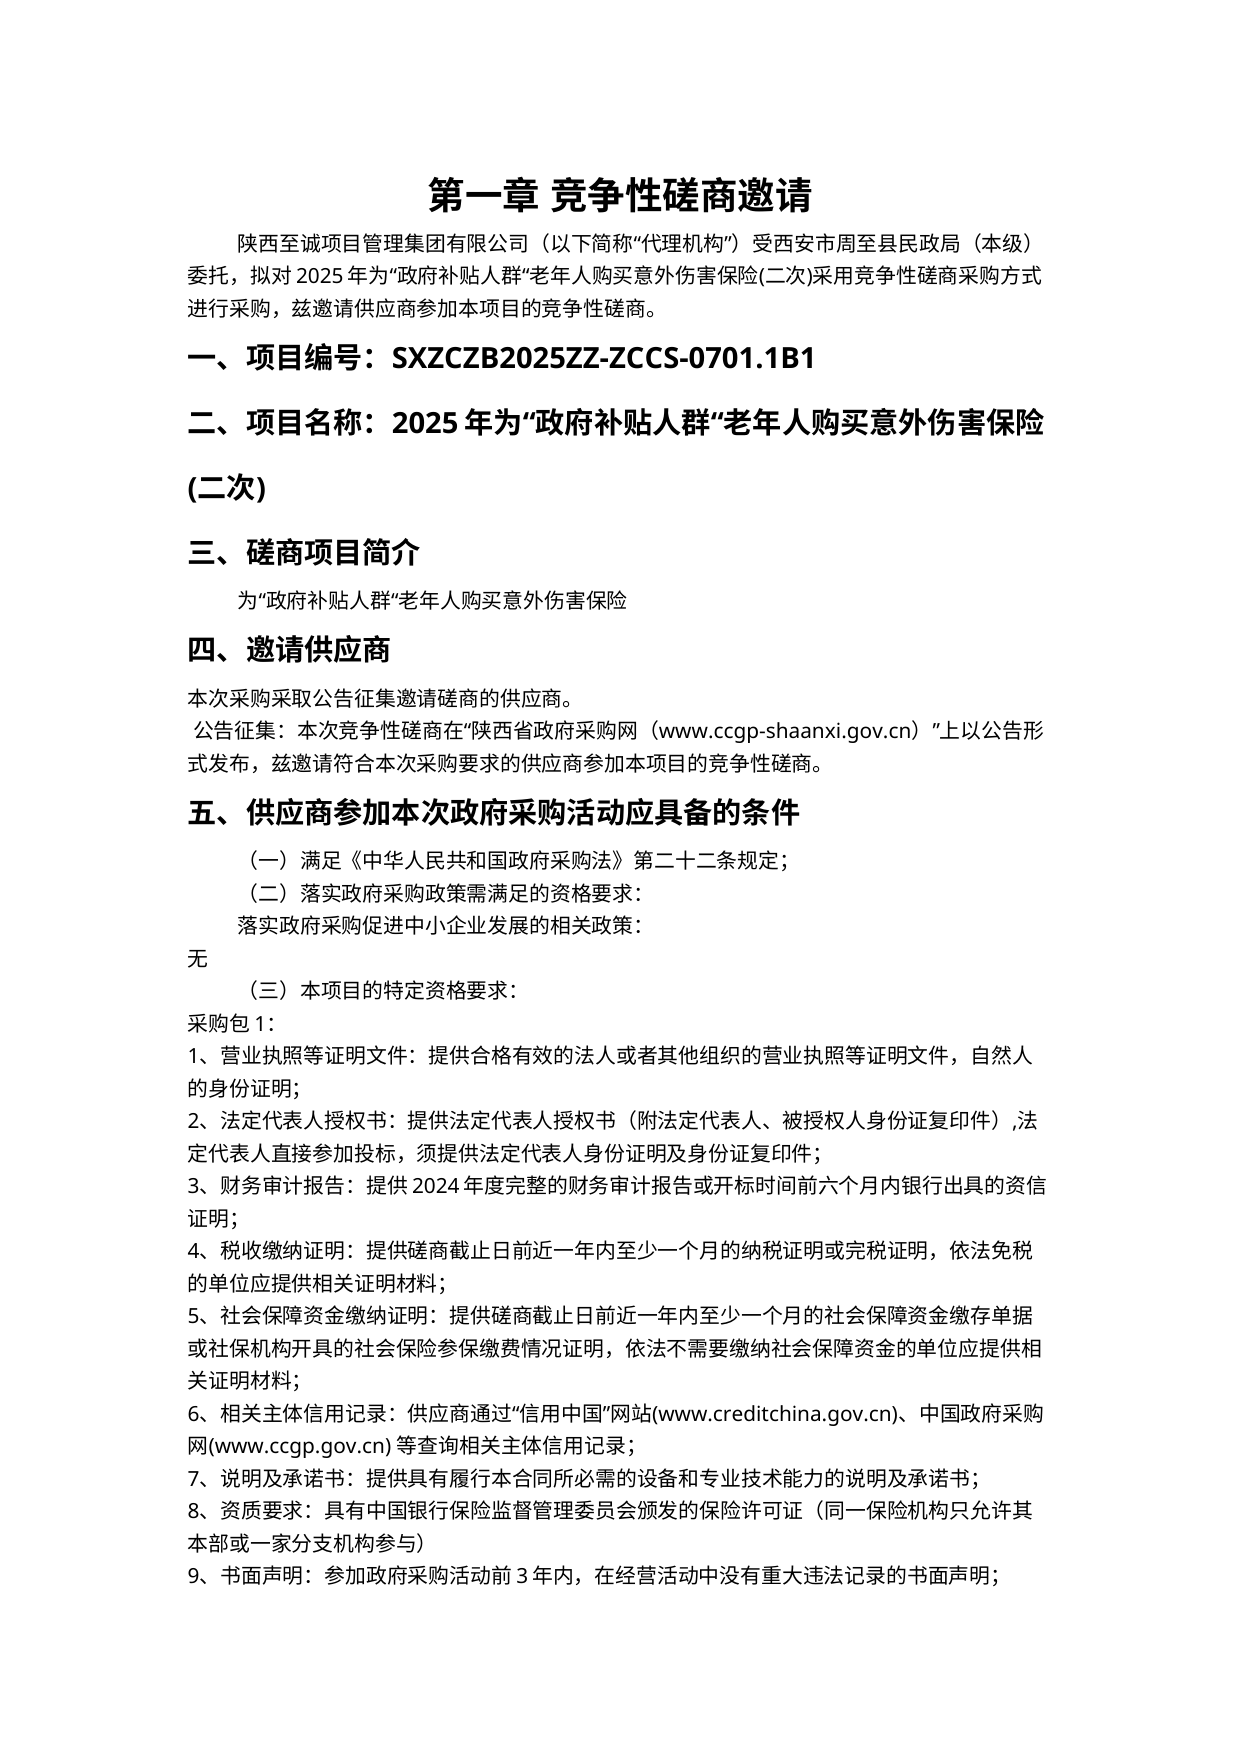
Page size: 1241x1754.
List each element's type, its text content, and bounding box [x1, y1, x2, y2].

text 7、说明及承诺书：提供具有履行本合同所必需的设备和专业技术能力的说明及承诺书； [187, 1462, 1053, 1494]
text 三、磋商项目简介 [187, 519, 1053, 584]
text 一、项目编号：SXZCZB2025ZZ-ZCCS-0701.1B1 [187, 324, 1053, 389]
text 第一章 竞争性磋商邀请 [187, 162, 1053, 227]
text 采购包1： [187, 1007, 1053, 1039]
text （三）本项目的特定资格要求： [187, 974, 1053, 1007]
text 陕西至诚项目管理集团有限公司（以下简称“代理机构”）受西安市周至县民政局（本级）委托，拟对2025年为“政府补贴人群“老年人购买意外伤害保险(二次)采用竞争性磋商采购方式进行采购，兹邀请供应商参加本项目的竞争性磋商。 [187, 227, 1053, 324]
text 本次采购采取公告征集邀请磋商的供应商。 [187, 682, 1053, 714]
text 2、法定代表人授权书：提供法定代表人授权书（附法定代表人、被授权人身份证复印件）,法定代表人直接参加投标，须提供法定代表人身份证明及身份证复印件； [187, 1104, 1053, 1169]
text 9、书面声明：参加政府采购活动前3年内，在经营活动中没有重大违法记录的书面声明； [187, 1559, 1053, 1592]
text （二）落实政府采购政策需满足的资格要求： [187, 877, 1053, 909]
text 无 [187, 942, 1053, 974]
text 3、财务审计报告：提供2024年度完整的财务审计报告或开标时间前六个月内银行出具的资信证明； [187, 1169, 1053, 1234]
text 五、供应商参加本次政府采购活动应具备的条件 [187, 779, 1053, 844]
text 4、税收缴纳证明：提供磋商截止日前近一年内至少一个月的纳税证明或完税证明，依法免税的单位应提供相关证明材料； [187, 1234, 1053, 1299]
text 二、项目名称：2025年为“政府补贴人群“老年人购买意外伤害保险(二次) [187, 389, 1053, 519]
text 1、营业执照等证明文件：提供合格有效的法人或者其他组织的营业执照等证明文件，自然人的身份证明； [187, 1039, 1053, 1104]
text 6、相关主体信用记录：供应商通过“信用中国”网站(www.creditchina.gov.cn)、中国政府采购网(www.ccgp.gov.cn) 等查询相关主体信用记录； [187, 1397, 1053, 1462]
text 四、邀请供应商 [187, 617, 1053, 682]
text 5、社会保障资金缴纳证明：提供磋商截止日前近一年内至少一个月的社会保障资金缴存单据或社保机构开具的社会保险参保缴费情况证明，依法不需要缴纳社会保障资金的单位应提供相关证明材料； [187, 1299, 1053, 1397]
text 公告征集：本次竞争性磋商在“陕西省政府采购网（www.ccgp-shaanxi.gov.cn）”上以公告形式发布，兹邀请符合本次采购要求的供应商参加本项目的竞争性磋商。 [187, 714, 1053, 779]
text 8、资质要求：具有中国银行保险监督管理委员会颁发的保险许可证（同一保险机构只允许其本部或一家分支机构参与） [187, 1494, 1053, 1559]
text 为“政府补贴人群“老年人购买意外伤害保险 [187, 584, 1053, 617]
text 落实政府采购促进中小企业发展的相关政策： [187, 909, 1053, 942]
text （一）满足《中华人民共和国政府采购法》第二十二条规定； [187, 844, 1053, 877]
